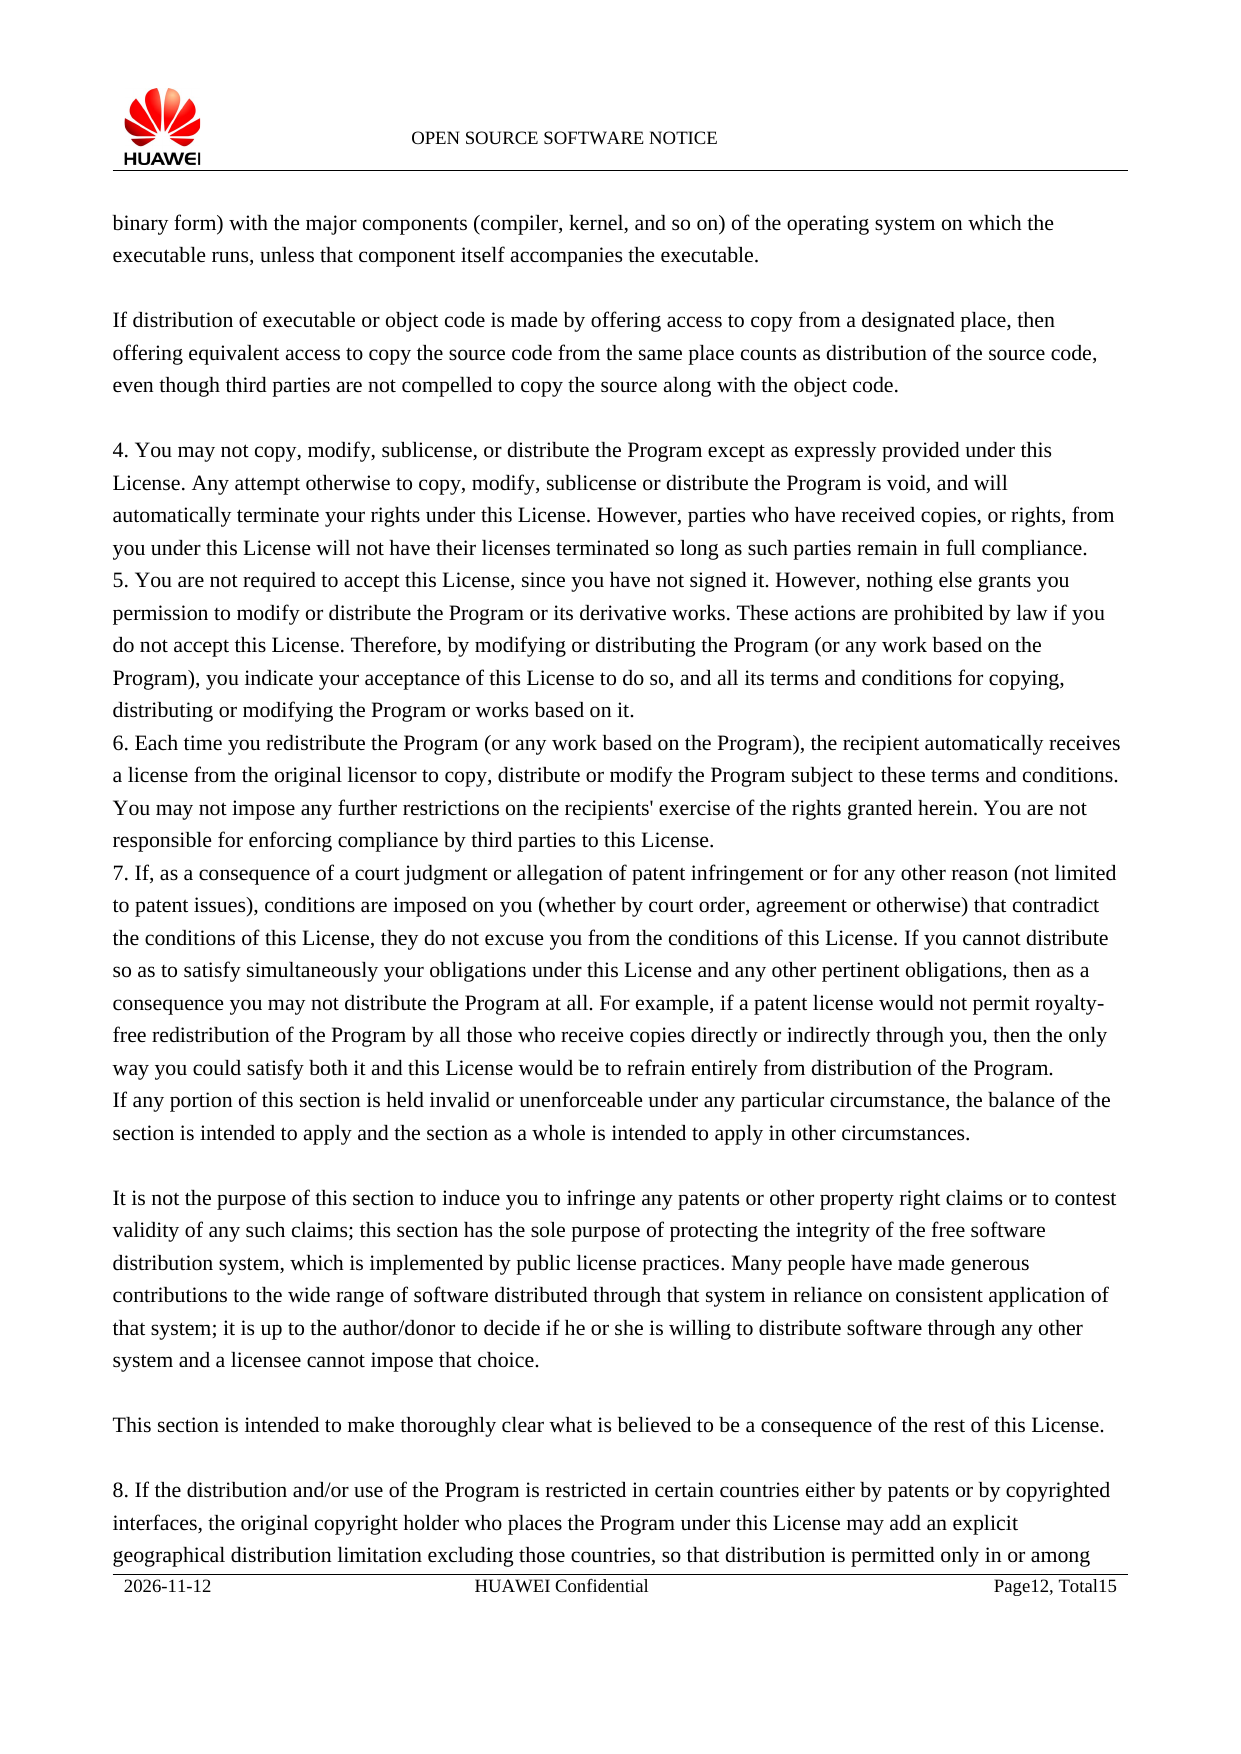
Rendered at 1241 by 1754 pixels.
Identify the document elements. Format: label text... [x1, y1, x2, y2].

picture [124, 88, 201, 165]
